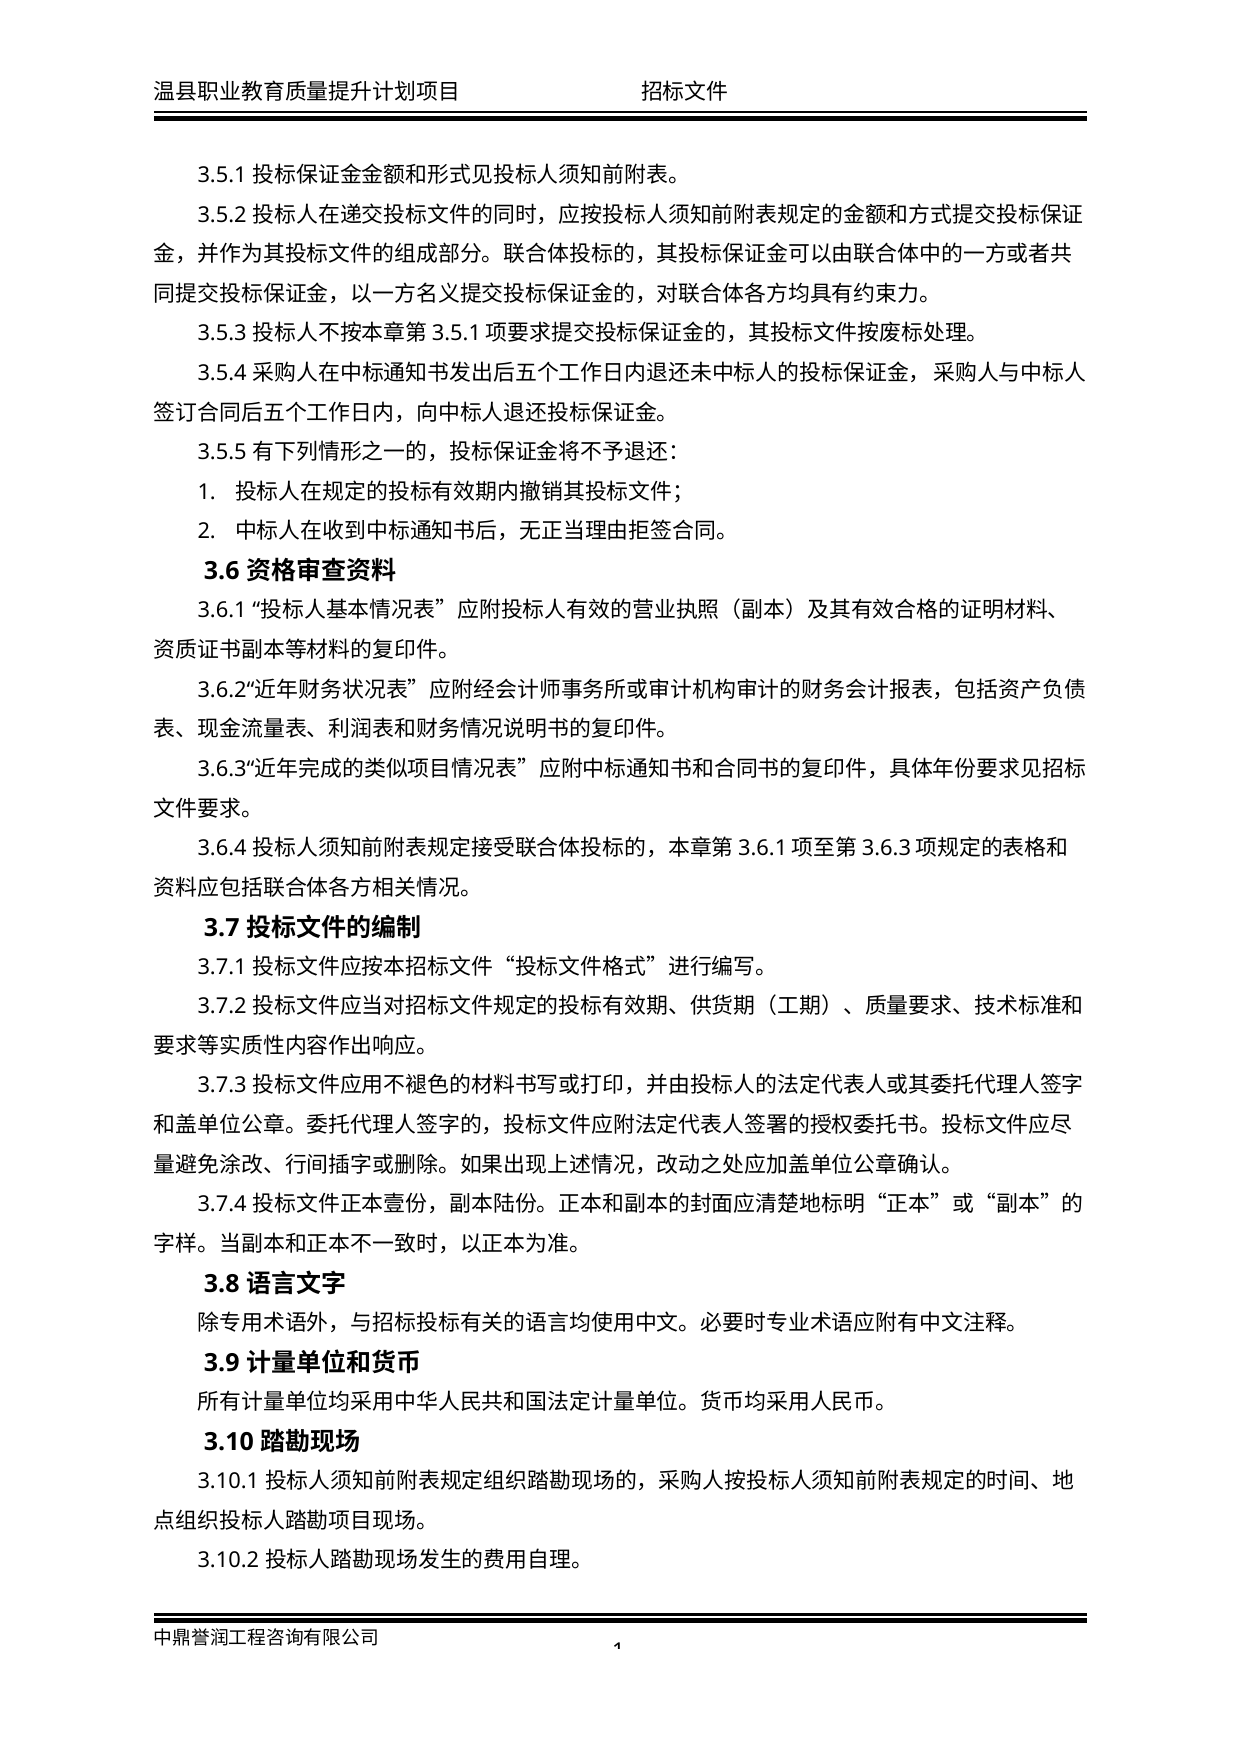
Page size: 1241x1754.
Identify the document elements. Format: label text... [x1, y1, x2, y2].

text 3.9 计量单位和货币 [153, 1341, 1087, 1380]
text 3.7.2 投标文件应当对招标文件规定的投标有效期、供货期（工期）、质量要求、技术标准和要求等实质性内容作出响应。 [153, 984, 1087, 1064]
text 3.10.2 投标人踏勘现场发生的费用自理。 [153, 1539, 1087, 1578]
text 3.10 踏勘现场 [153, 1420, 1087, 1459]
text 3.5.5 有下列情形之一的，投标保证金将不予退还： [153, 430, 1087, 470]
text 3.7.3 投标文件应用不褪色的材料书写或打印，并由投标人的法定代表人或其委托代理人签字和盖单位公章。委托代理人签字的，投标文件应附法定代表人签署的授权委托书。投标文件应尽量避免涂改、行间插字或删除。如果出现上述情况，改动之处应加盖单位公章确认。 [153, 1064, 1087, 1182]
text 3.6 资格审查资料 [153, 549, 1087, 589]
text 3.7.1 投标文件应按本招标文件“投标文件格式”进行编写。 [153, 945, 1087, 984]
text 3.6.1 “投标人基本情况表”应附投标人有效的营业执照（副本）及其有效合格的证明材料、资质证书副本等材料的复印件。 [153, 589, 1087, 668]
text 所有计量单位均采用中华人民共和国法定计量单位。货币均采用人民币。 [153, 1380, 1087, 1420]
text 3.6.3“近年完成的类似项目情况表”应附中标通知书和合同书的复印件，具体年份要求见招标文件要求。 [153, 747, 1087, 826]
text 3.6.2“近年财务状况表”应附经会计师事务所或审计机构审计的财务会计报表，包括资产负债表、现金流量表、利润表和财务情况说明书的复印件。 [153, 668, 1087, 747]
text 3.7.4 投标文件正本壹份，副本陆份。正本和副本的封面应清楚地标明“正本”或“副本”的字样。当副本和正本不一致时，以正本为准。 [153, 1182, 1087, 1262]
text 3.10.1 投标人须知前附表规定组织踏勘现场的，采购人按投标人须知前附表规定的时间、地点组织投标人踏勘项目现场。 [153, 1459, 1087, 1539]
text 除专用术语外，与招标投标有关的语言均使用中文。必要时专业术语应附有中文注释。 [153, 1301, 1087, 1341]
text 3.5.1 投标保证金金额和形式见投标人须知前附表。 [153, 153, 1087, 193]
text 3.5.4 采购人在中标通知书发出后五个工作日内退还未中标人的投标保证金，采购人与中标人签订合同后五个工作日内，向中标人退还投标保证金。 [153, 351, 1087, 430]
text 3.7 投标文件的编制 [153, 905, 1087, 945]
text 3.5.3 投标人不按本章第3.5.1项要求提交投标保证金的，其投标文件按废标处理。 [153, 312, 1087, 351]
list 中标人在收到中标通知书后，无正当理由拒签合同。 [153, 509, 1087, 549]
text 3.5.2 投标人在递交投标文件的同时，应按投标人须知前附表规定的金额和方式提交投标保证金，并作为其投标文件的组成部分。联合体投标的，其投标保证金可以由联合体中的一方或者共同提交投标保证金，以一方名义提交投标保证金的，对联合体各方均具有约束力。 [153, 193, 1087, 312]
text 3.6.4 投标人须知前附表规定接受联合体投标的，本章第3.6.1项至第3.6.3项规定的表格和资料应包括联合体各方相关情况。 [153, 826, 1087, 905]
text 3.8 语言文字 [153, 1262, 1087, 1301]
list 投标人在规定的投标有效期内撤销其投标文件； [153, 470, 1087, 509]
